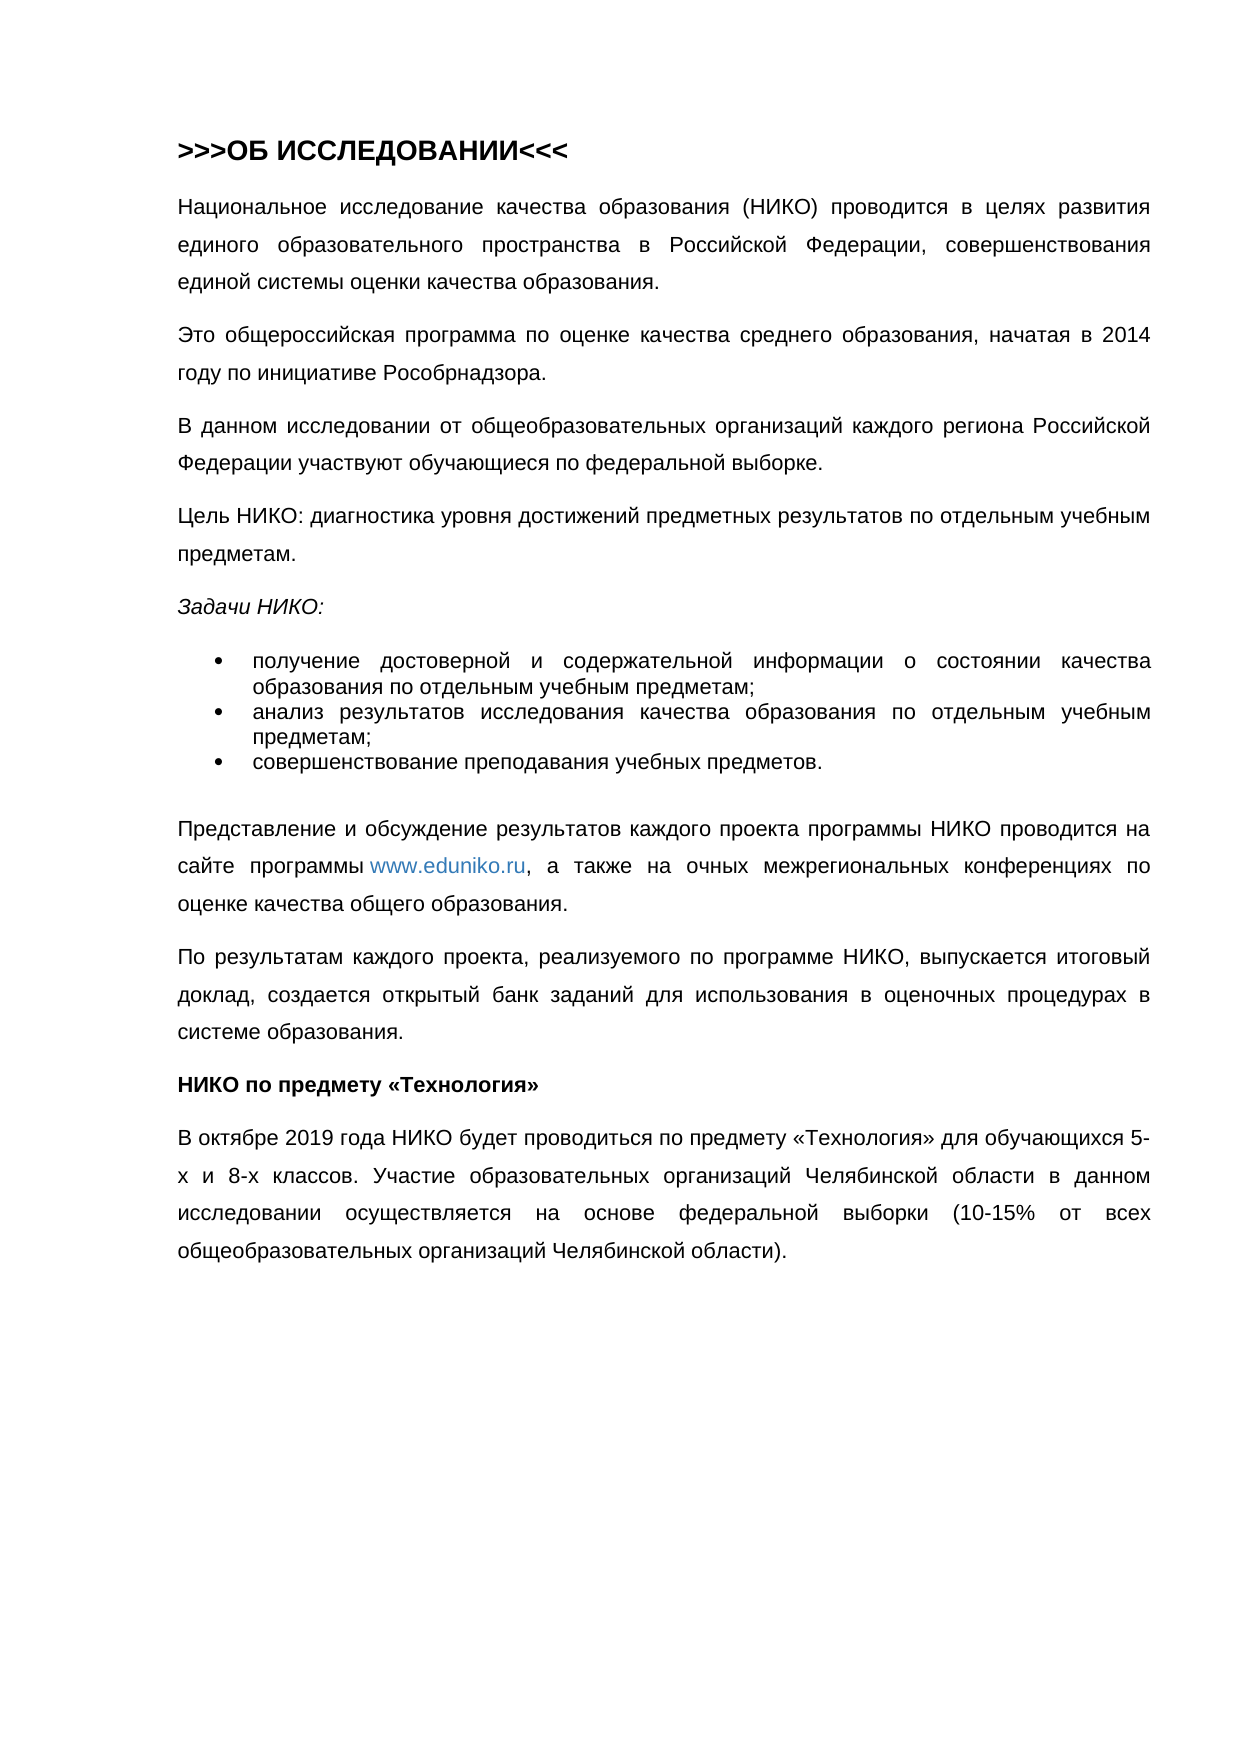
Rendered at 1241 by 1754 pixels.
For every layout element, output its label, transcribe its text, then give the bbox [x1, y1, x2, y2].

text Представление и обсуждение результатов каждого проекта программы НИКО проводится на сайте программы www.eduniko.ru, а также на очных межрегиональных конференциях по оценке качества общего образования. [177, 804, 1152, 916]
text Национальное исследование качества образования (НИКО) проводится в целях развития единого образовательного пространства в Российской Федерации, совершенствования единой системы оценки качества образования. [177, 182, 1152, 294]
text По результатам каждого проекта, реализуемого по программе НИКО, выпускается итоговый доклад, создается открытый банк заданий для использования в оценочных процедурах в системе образования. [177, 932, 1152, 1044]
text Цель НИКО: диагностика уровня достижений предметных результатов по отдельным учебным предметам. [177, 491, 1152, 566]
text НИКО по предмету «Технология» [177, 1060, 1152, 1097]
text >>>ОБ ИССЛЕДОВАНИИ<<< [177, 134, 1152, 166]
list получение достоверной и содержательной информации о состоянии качества образования по отдельным учебным предметам; [215, 648, 1152, 699]
text В данном исследовании от общеобразовательных организаций каждого региона Российской Федерации участвуют обучающиеся по федеральной выборке. [177, 401, 1152, 476]
list анализ результатов исследования качества образования по отдельным учебным предметам; [215, 699, 1152, 749]
text Задачи НИКО: [177, 582, 1152, 619]
text В октябре 2019 года НИКО будет проводиться по предмету «Технология» для обучающихся 5-х и 8-х классов. Участие образовательных организаций Челябинской области в данном исследовании осуществляется на основе федеральной выборки (10-15% от всех общеобразовательных организаций Челябинской области). [177, 1113, 1152, 1263]
text Это общероссийская программа по оценке качества среднего образования, начатая в 2014 году по инициативе Рособрнадзора. [177, 310, 1152, 385]
list совершенствование преподавания учебных предметов. [215, 749, 1152, 774]
